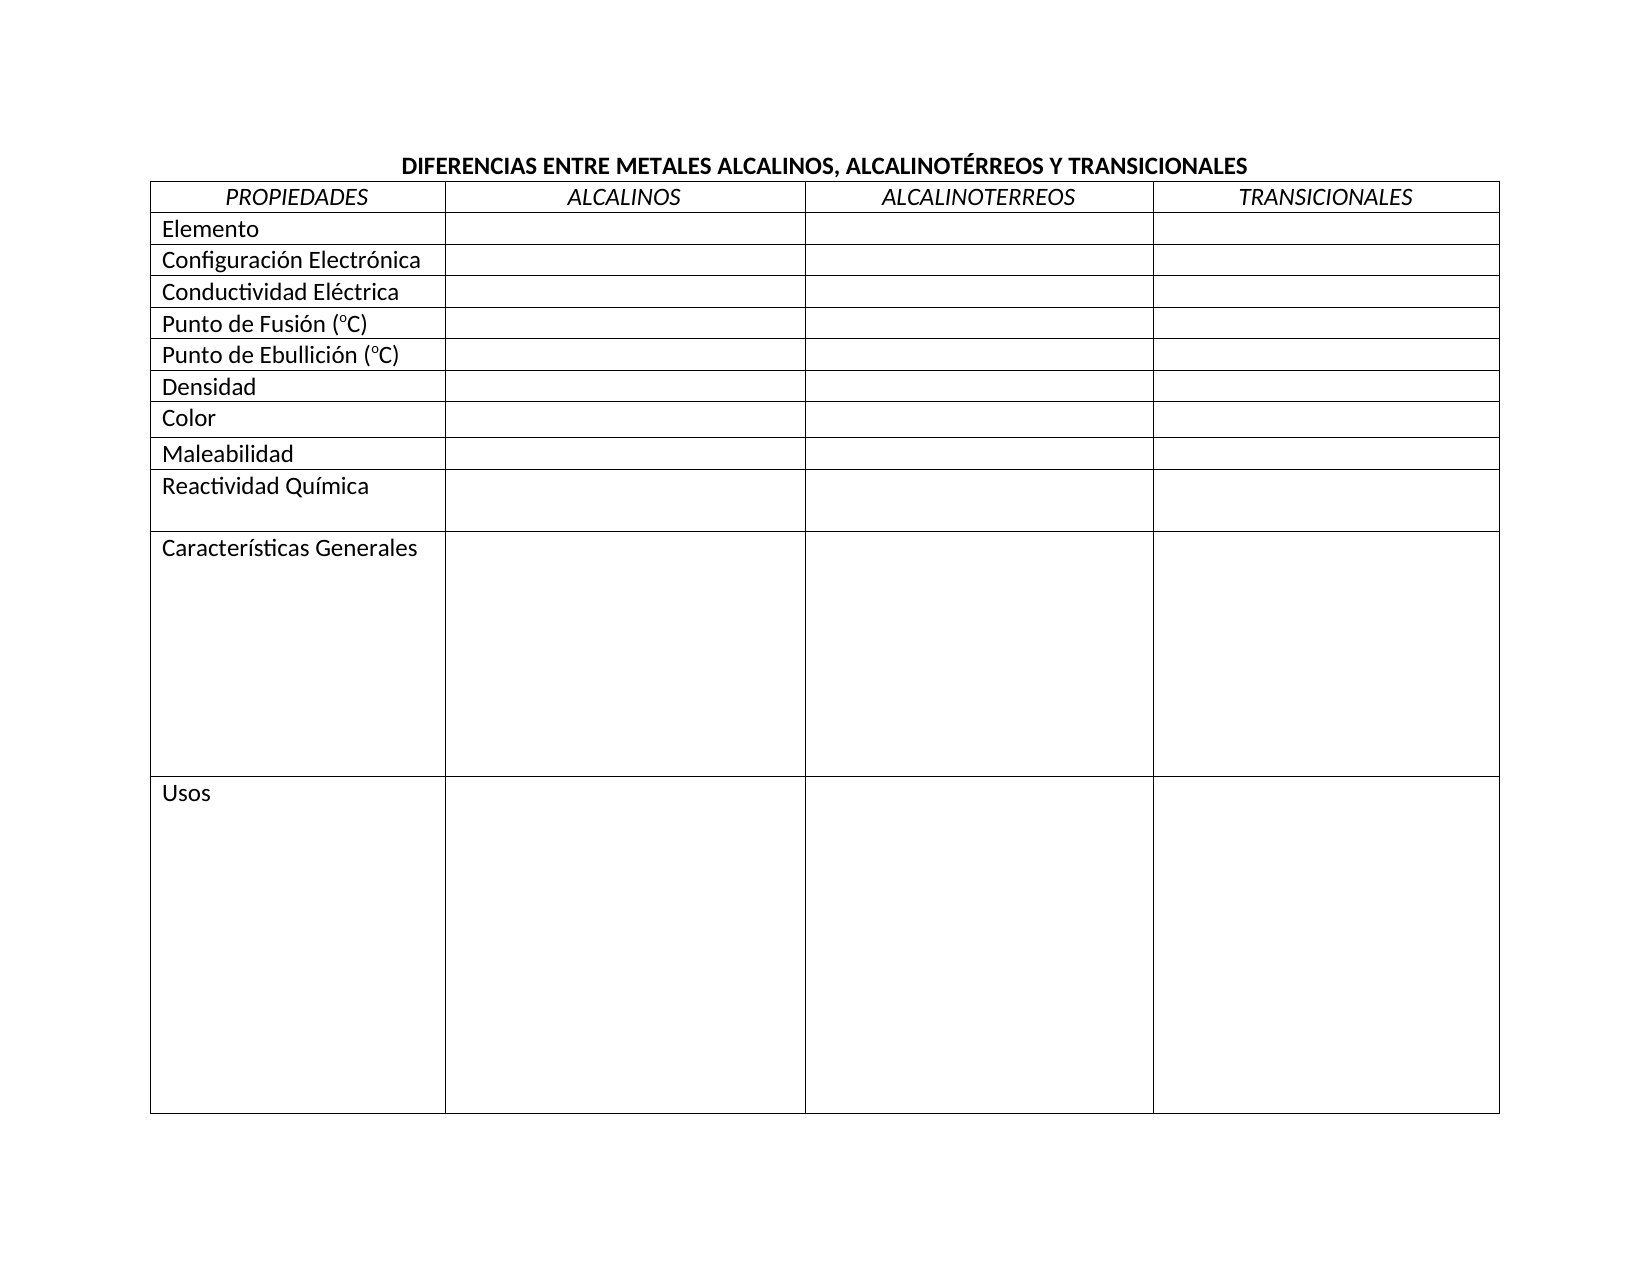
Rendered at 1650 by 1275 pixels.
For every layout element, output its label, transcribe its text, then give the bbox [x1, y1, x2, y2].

table_cell Usos [151, 777, 445, 1113]
table_header ALCALINOS [446, 182, 805, 212]
table_header ALCALINOTERREOS [806, 182, 1153, 212]
table_cell [1154, 213, 1499, 244]
table_cell [806, 777, 1153, 1113]
table_cell [806, 339, 1153, 370]
table_cell [806, 438, 1153, 469]
table_cell [446, 276, 805, 307]
table_cell [446, 213, 805, 244]
text DIFERENCIAS ENTRE METALES ALCALINOS, ALCALINOTÉRREOS Y TRANSICIONALES [150, 150, 1500, 181]
table_cell Elemento [151, 213, 445, 244]
table_cell [446, 777, 805, 1113]
table_header TRANSICIONALES [1154, 182, 1499, 212]
table_cell [446, 245, 805, 275]
table_cell Configuración Electrónica [151, 245, 445, 275]
table_cell [806, 213, 1153, 244]
table_cell [806, 470, 1153, 531]
table_cell [1154, 308, 1499, 338]
table_cell [446, 532, 805, 776]
table_cell [806, 276, 1153, 307]
table_cell [1154, 532, 1499, 776]
table_cell Color [151, 402, 445, 437]
table_cell Características Generales [151, 532, 445, 776]
table_cell [446, 371, 805, 401]
table_cell [806, 245, 1153, 275]
table_cell [1154, 339, 1499, 370]
table_cell [806, 308, 1153, 338]
table_cell Conductividad Eléctrica [151, 276, 445, 307]
table_cell [1154, 371, 1499, 401]
table_header PROPIEDADES [151, 182, 445, 212]
table_cell Punto de Ebullición (oC) [151, 339, 445, 370]
table_cell Densidad [151, 371, 445, 401]
table_cell [806, 532, 1153, 776]
table_cell [1154, 438, 1499, 469]
table_cell [446, 339, 805, 370]
table_cell [446, 470, 805, 531]
table_cell [806, 402, 1153, 437]
table_cell [806, 371, 1153, 401]
table_cell [1154, 470, 1499, 531]
table_cell [446, 438, 805, 469]
table_cell Maleabilidad [151, 438, 445, 469]
table_cell Punto de Fusión (oC) [151, 308, 445, 338]
table_cell Reactividad Química [151, 470, 445, 531]
table_cell [1154, 276, 1499, 307]
table_cell [446, 402, 805, 437]
table_cell [1154, 245, 1499, 275]
table_cell [1154, 777, 1499, 1113]
table_cell [1154, 402, 1499, 437]
table_cell [446, 308, 805, 338]
